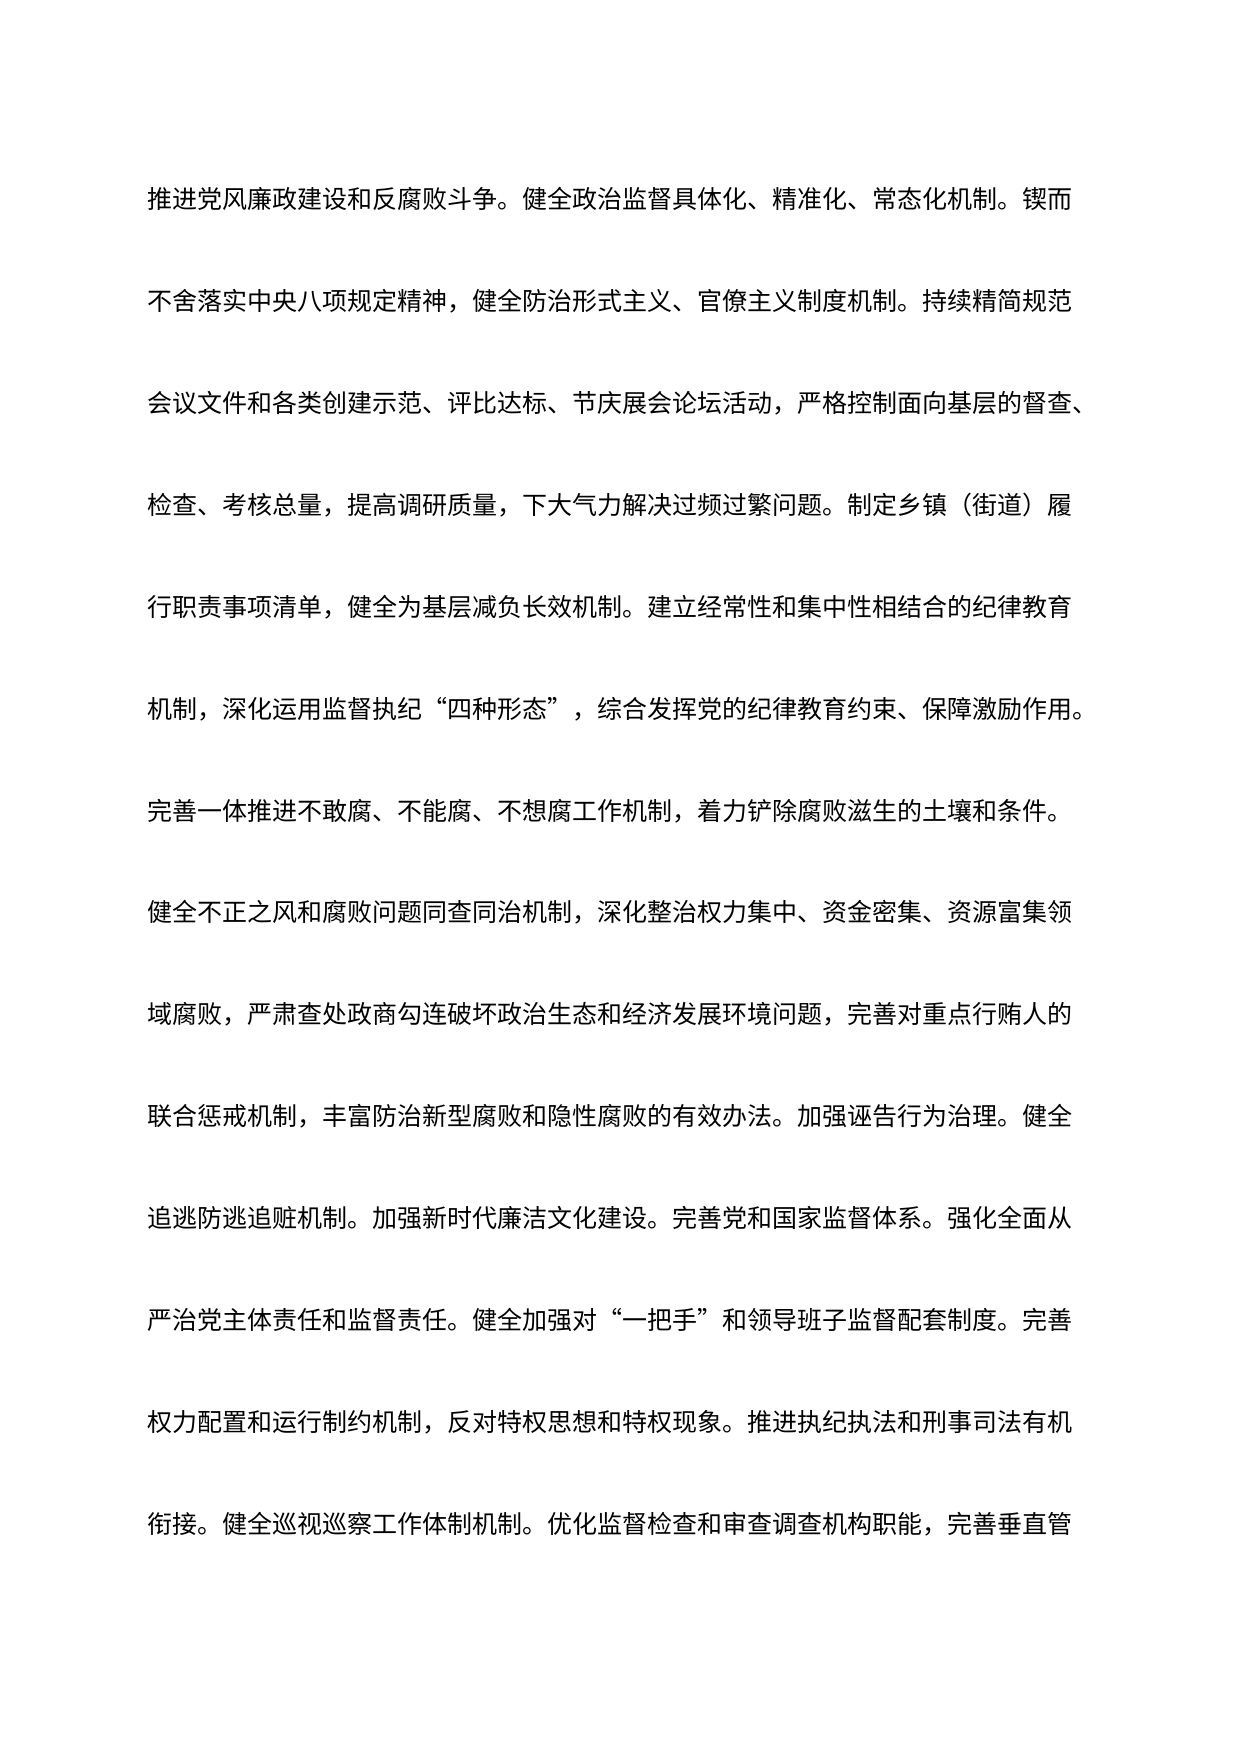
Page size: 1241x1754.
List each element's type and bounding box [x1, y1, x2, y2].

text [148, 164, 1092, 1556]
